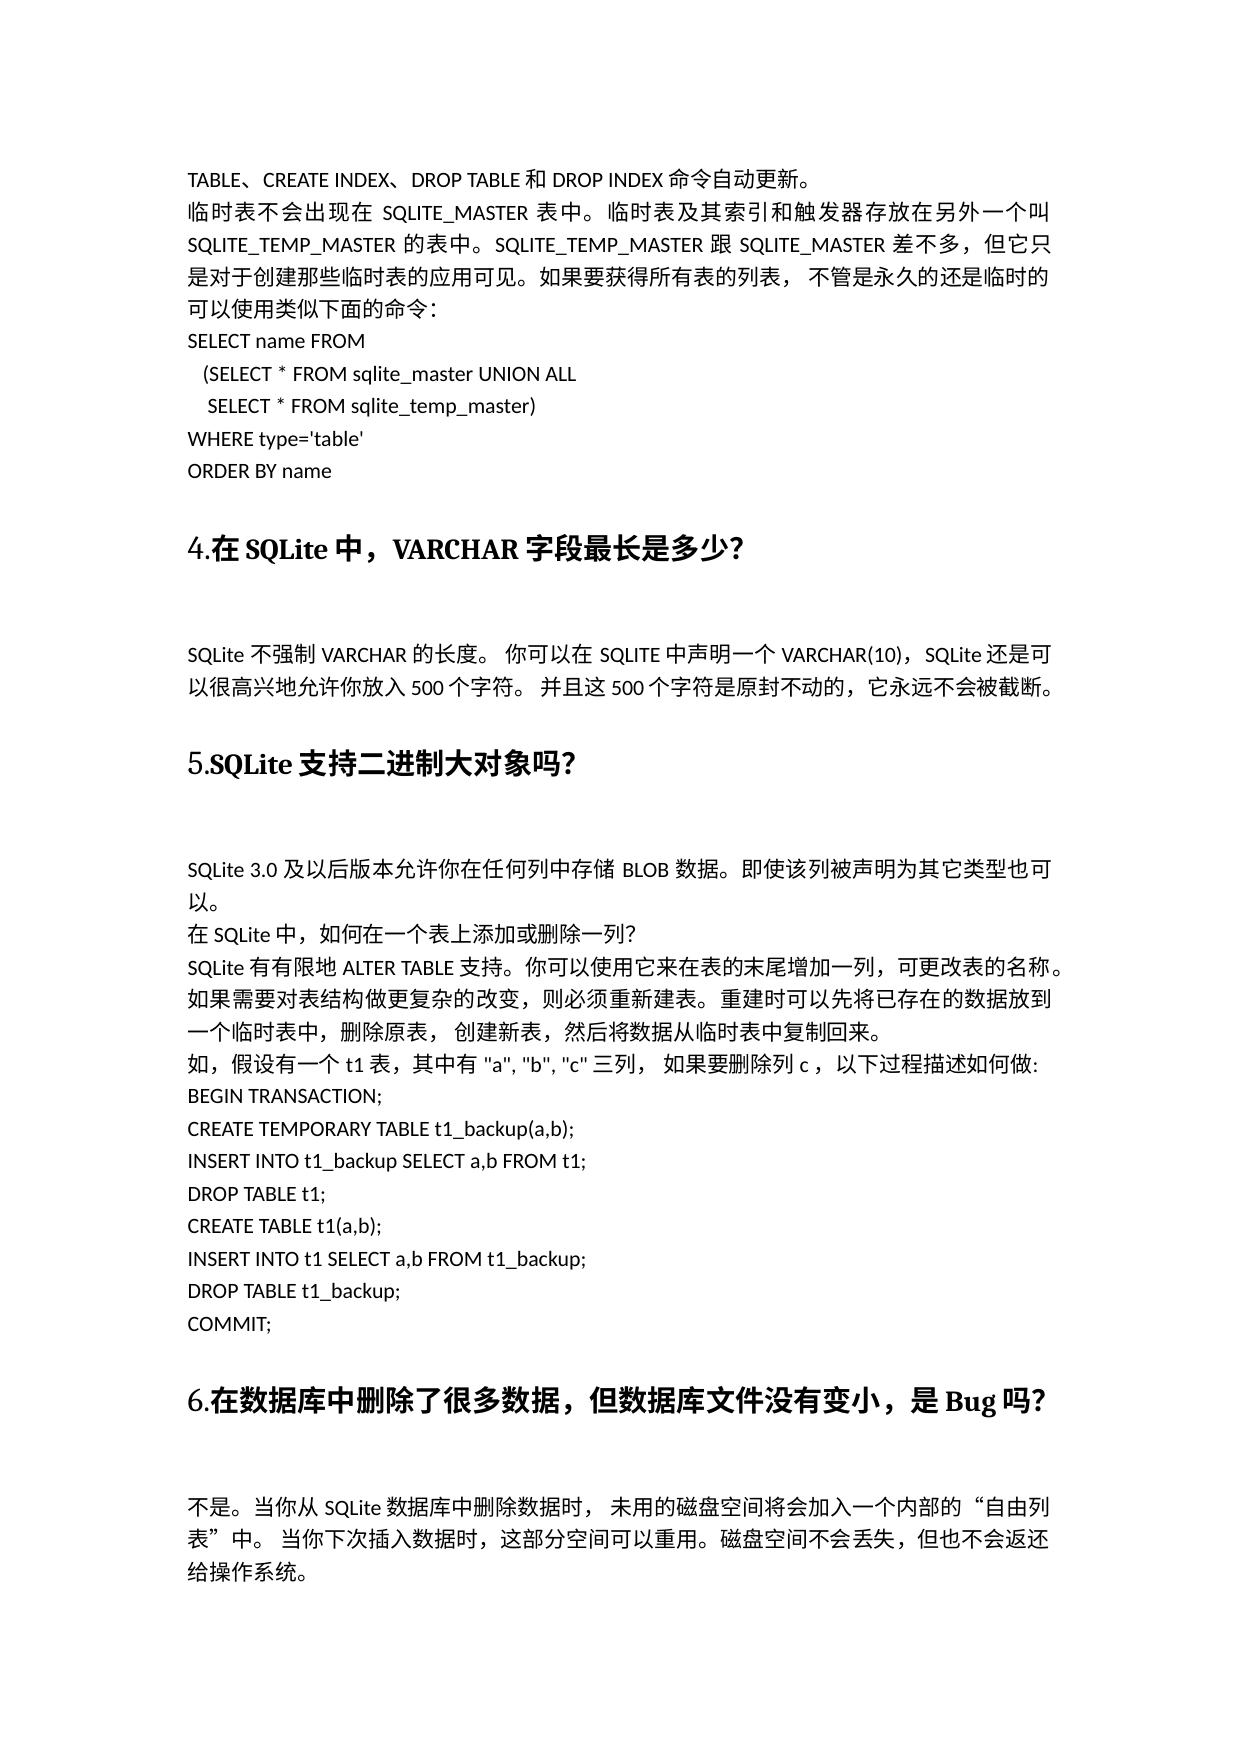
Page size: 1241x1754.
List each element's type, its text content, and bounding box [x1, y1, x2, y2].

subtitle 6.在数据库中删除了很多数据，但数据库文件没有变小，是Bug吗？ [187, 1367, 1053, 1432]
text SELECT name FROM (SELECT * FROM sqlite_master UNION ALL SELECT * FROM sqlite_temp_master) WHERE type='table' ORDER BY name [187, 324, 1053, 487]
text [187, 162, 1053, 194]
subtitle 5.SQLite支持二进制大对象吗？ [187, 729, 1053, 794]
text 不是。当你从SQLite数据库中删除数据时， 未用的磁盘空间将会加入一个内部的“自由列表”中。 当你下次插入数据时，这部分空间可以重用。磁盘空间不会丢失，但也不会返还给操作系统。 [187, 1489, 1053, 1587]
text SQLite 不强制 VARCHAR 的长度。 你可以在 SQLITE 中声明一个 VARCHAR(10)，SQLite还是可以很高兴地允许你放入500个字符。 并且这500个字符是原封不动的，它永远不会被截断。 [187, 637, 1053, 702]
subtitle 4.在SQLite中，VARCHAR字段最长是多少？ [187, 514, 1053, 579]
text SQLite 有有限地 ALTER TABLE 支持。你可以使用它来在表的末尾增加一列，可更改表的名称。如果需要对表结构做更复杂的改变，则必须重新建表。重建时可以先将已存在的数据放到一个临时表中，删除原表， 创建新表，然后将数据从临时表中复制回来。 [187, 949, 1053, 1047]
text BEGIN TRANSACTION; CREATE TEMPORARY TABLE t1_backup(a,b); INSERT INTO t1_backup SELECT a,b FROM t1; DROP TABLE t1; CREATE TABLE t1(a,b); INSERT INTO t1 SELECT a,b FROM t1_backup; DROP TABLE t1_backup; COMMIT; [187, 1079, 1053, 1339]
text SQLite 3.0 及以后版本允许你在任何列中存储 BLOB 数据。即使该列被声明为其它类型也可以。 [187, 852, 1053, 917]
text 临时表不会出现在 SQLITE_MASTER 表中。临时表及其索引和触发器存放在另外一个叫 SQLITE_TEMP_MASTER 的表中。SQLITE_TEMP_MASTER 跟 SQLITE_MASTER 差不多，但它只是对于创建那些临时表的应用可见。如果要获得所有表的列表， 不管是永久的还是临时的，可以使用类似下面的命令： [187, 194, 1053, 324]
text 在SQLite中，如何在一个表上添加或删除一列？ [187, 917, 1053, 949]
text 如，假设有一个 t1 表，其中有 "a", "b", "c" 三列， 如果要删除列 c ，以下过程描述如何做: [187, 1047, 1053, 1079]
